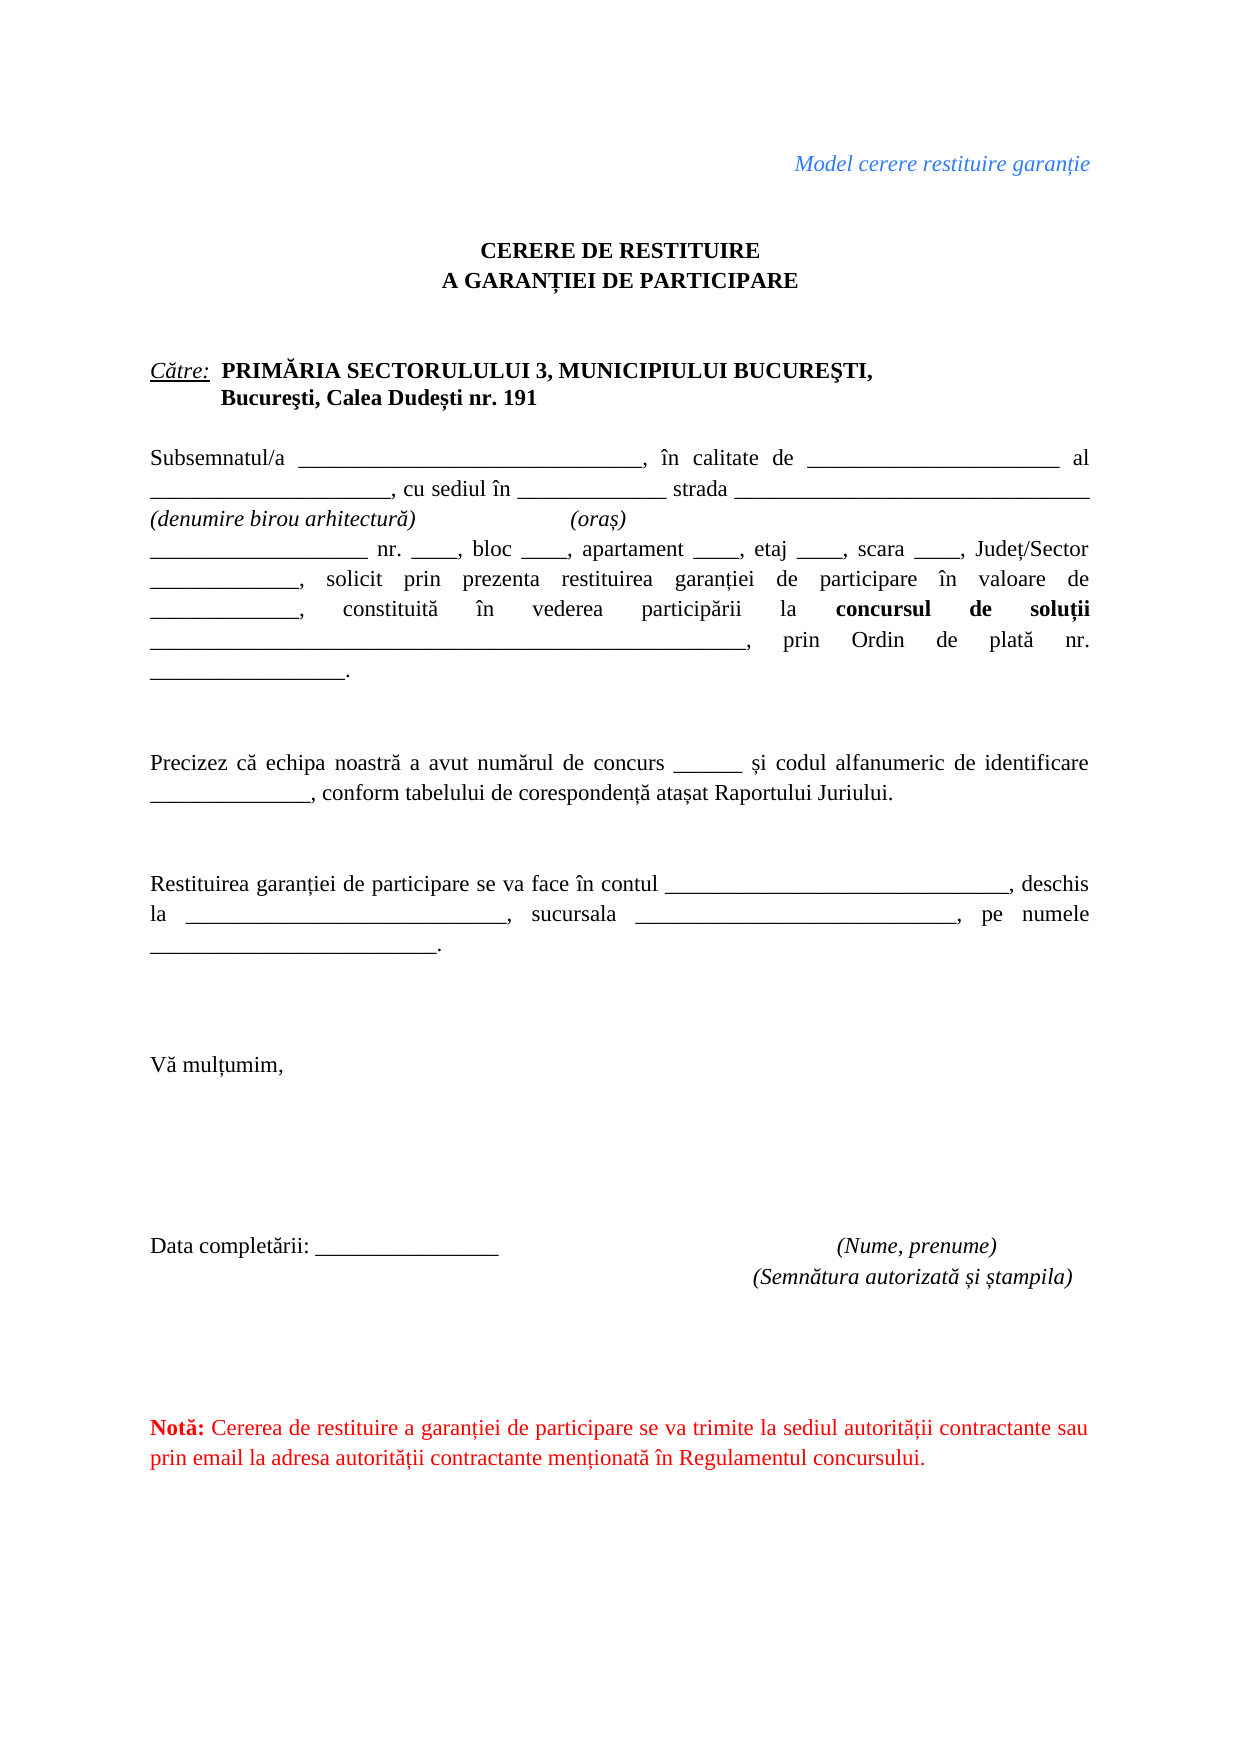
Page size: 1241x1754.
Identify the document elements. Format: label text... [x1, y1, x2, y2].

text Notă: Cererea de restituire a garanției de participare se va trimite la sediul autorității contractante sau prin email la adresa autorității contractante menționată în Regulamentul concursului. [150, 1414, 1090, 1470]
text Model cerere restituire garanție [150, 150, 1090, 176]
text A GARANȚIEI DE PARTICIPARE [150, 267, 1090, 293]
text Către: PRIMĂRIA SECTORULULUI 3, MUNICIPIULUI BUCUREŞTI, [150, 358, 1090, 384]
text Precizez că echipa noastră a avut numărul de concurs ______ și codul alfanumeric de identificare ______________, conform tabelului de corespondență atașat Raportului Juriului. [150, 749, 1090, 806]
text Subsemnatul/a ______________________________, în calitate de ______________________ al _____________________, cu sediul în _____________ strada _______________________________ (denumire birou arhitectură) (oraș) [150, 444, 1090, 531]
text (Semnătura autorizată și ștampila) [150, 1263, 1090, 1289]
text CERERE DE RESTITUIRE [150, 237, 1090, 263]
text Bucureşti, Calea Dudești nr. 191 [150, 384, 1090, 410]
text Restituirea garanției de participare se va face în contul ______________________________, deschis la ____________________________, sucursala ____________________________, pe numele _________________________. [150, 870, 1090, 957]
text Data completării: ________________ (Nume, prenume) [150, 1233, 1090, 1259]
text ___________________ nr. ____, bloc ____, apartament ____, etaj ____, scara ____, Județ/Sector _____________, solicit prin prezenta restituirea garanției de participare în valoare de _____________, constituită în vederea participării la concursul de soluții ____________________________________________________, prin Ordin de plată nr. _________________. [150, 535, 1090, 682]
text Vă mulțumim, [150, 1051, 1090, 1078]
